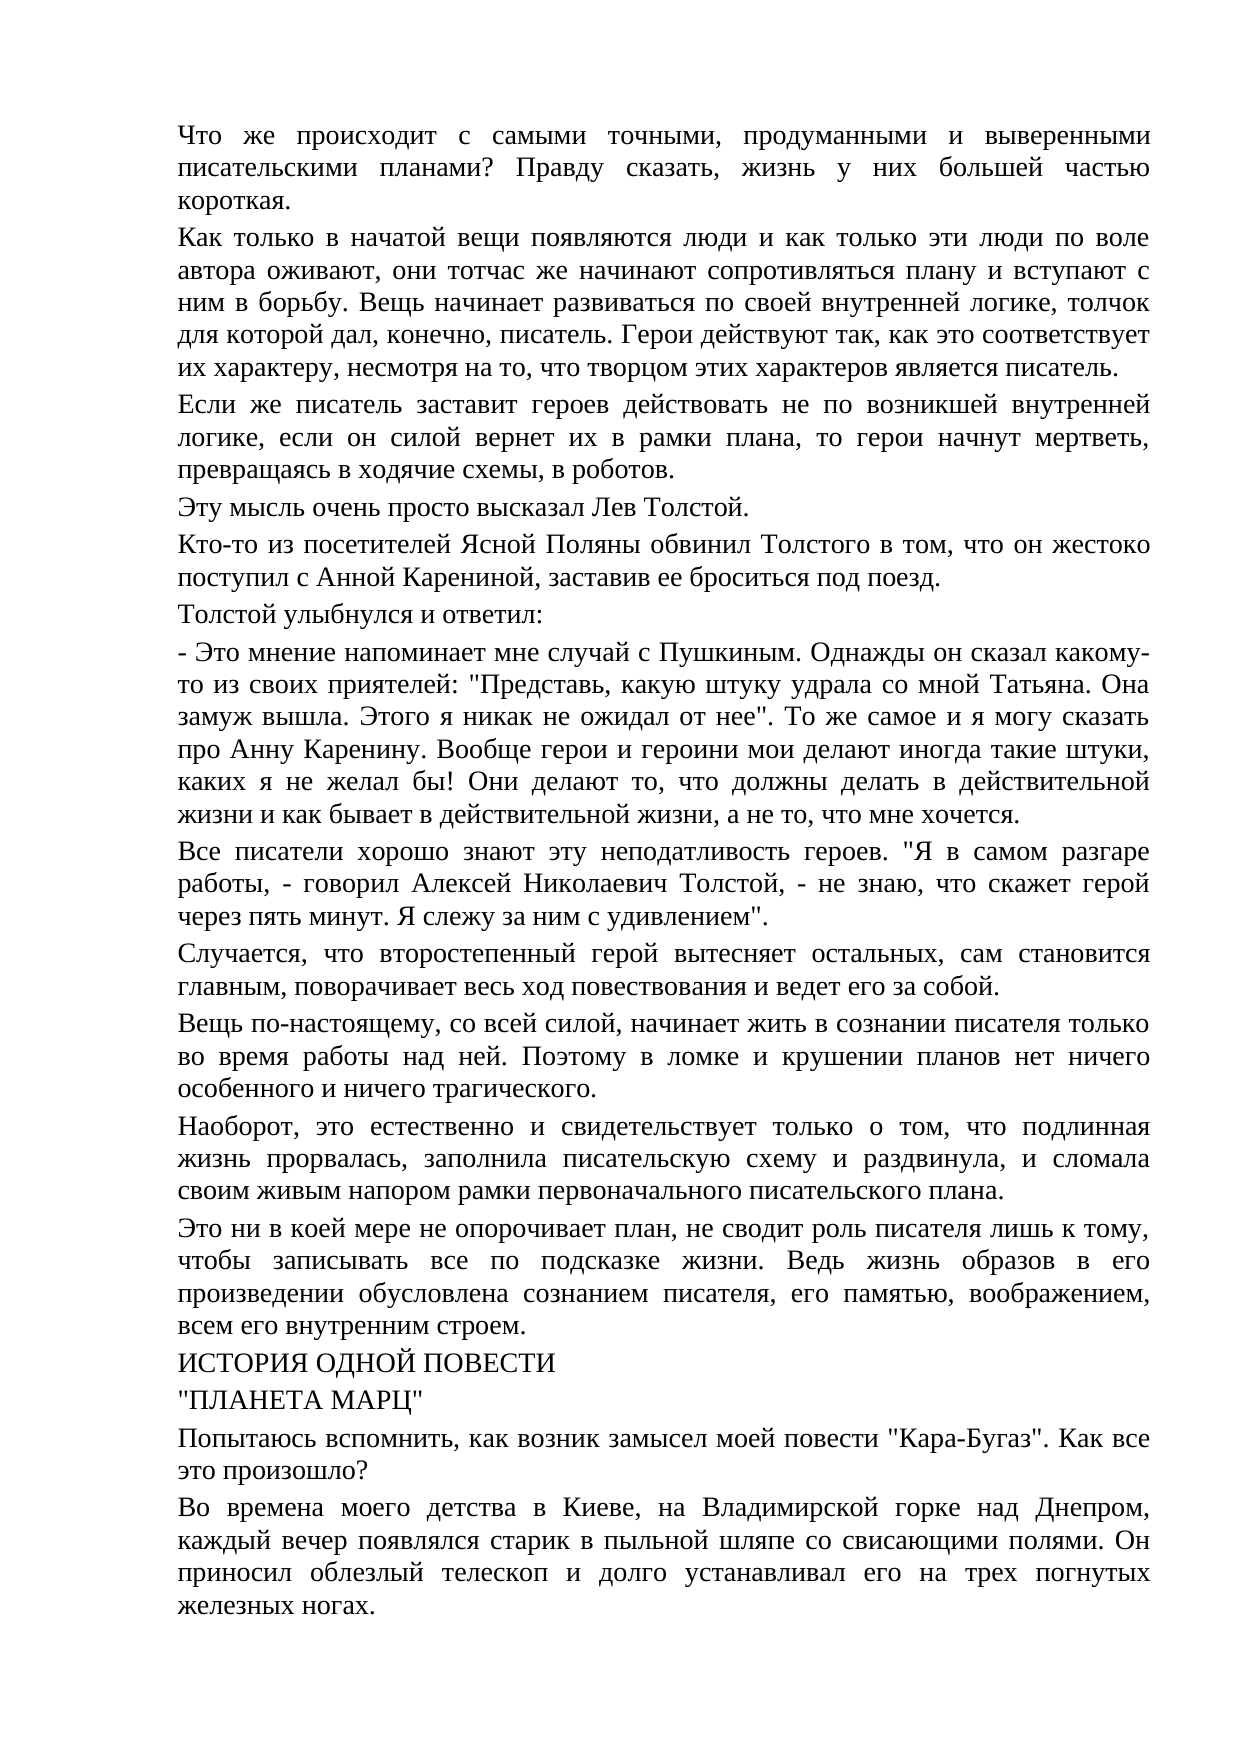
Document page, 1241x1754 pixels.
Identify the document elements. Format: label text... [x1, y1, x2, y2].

text "ПЛАНЕТА МАРЦ" [177, 1383, 1152, 1416]
text Что же происходит с самыми точными, продуманными и выверенными писательскими планами? Правду сказать, жизнь у них большей частью короткая. [177, 118, 1152, 215]
text Наоборот, это естественно и свидетельствует только о том, что подлинная жизнь прорвалась, заполнила писательскую схему и раздвинула, и сломала своим живым напором рамки первоначального писательского плана. [177, 1109, 1152, 1206]
text Толстой улыбнулся и ответил: [177, 597, 1152, 629]
text Как только в начатой вещи появляются люди и как только эти люди по воле автора оживают, они тотчас же начинают сопротивляться плану и вступают с ним в борьбу. Вещь начинает развиваться по своей внутренней логике, толчок для которой дал, конечно, писатель. Герои действуют так, как это соответствует их характеру, несмотря на то, что творцом этих характеров является писатель. [177, 220, 1152, 382]
text Эту мысль очень просто высказал Лев Толстой. [177, 490, 1152, 522]
text Это ни в коей мере не опорочивает план, не сводит роль писателя лишь к тому, чтобы записывать все по подсказке жизни. Ведь жизнь образов в его произведении обусловлена сознанием писателя, его памятью, воображением, всем его внутренним строем. [177, 1211, 1152, 1341]
text Кто-то из посетителей Ясной Поляны обвинил Толстого в том, что он жестоко поступил с Анной Карениной, заставив ее броситься под поезд. [177, 527, 1152, 592]
text Попытаюсь вспомнить, как возник замысел моей повести "Кара-Бугаз". Как все это произошло? [177, 1421, 1152, 1485]
text Все писатели хорошо знают эту неподатливость героев. "Я в самом разгаре работы, - говорил Алексей Николаевич Толстой, - не знаю, что скажет герой через пять минут. Я слежу за ним с удивлением". [177, 834, 1152, 931]
text Вещь по-настоящему, со всей силой, начинает жить в сознании писателя только во время работы над ней. Поэтому в ломке и крушении планов нет ничего особенного и ничего трагического. [177, 1006, 1152, 1103]
text Во времена моего детства в Киеве, на Владимирской горке над Днепром, каждый вечер появлялся старик в пыльной шляпе со свисающими полями. Он приносил облезлый телескоп и долго устанавливал его на трех погнутых железных ногах. [177, 1491, 1152, 1620]
text - Это мнение напоминает мне случай с Пушкиным. Однажды он сказал какому-то из своих приятелей: "Представь, какую штуку удрала со мной Татьяна. Она замуж вышла. Этого я никак не ожидал от нее". То же самое и я могу сказать про Анну Каренину. Вообще герои и героини мои делают иногда такие штуки, каких я не желал бы! Они делают то, что должны делать в действительной жизни и как бывает в действительной жизни, а не то, что мне хочется. [177, 635, 1152, 829]
text Случается, что второстепенный герой вытесняет остальных, сам становится главным, поворачивает весь ход повествования и ведет его за собой. [177, 936, 1152, 1001]
text Если же писатель заставит героев действовать не по возникшей внутренней логике, если он силой вернет их в рамки плана, то герои начнут мертветь, превращаясь в ходячие схемы, в роботов. [177, 387, 1152, 485]
text ИСТОРИЯ ОДНОЙ ПОВЕСТИ [177, 1346, 1152, 1378]
